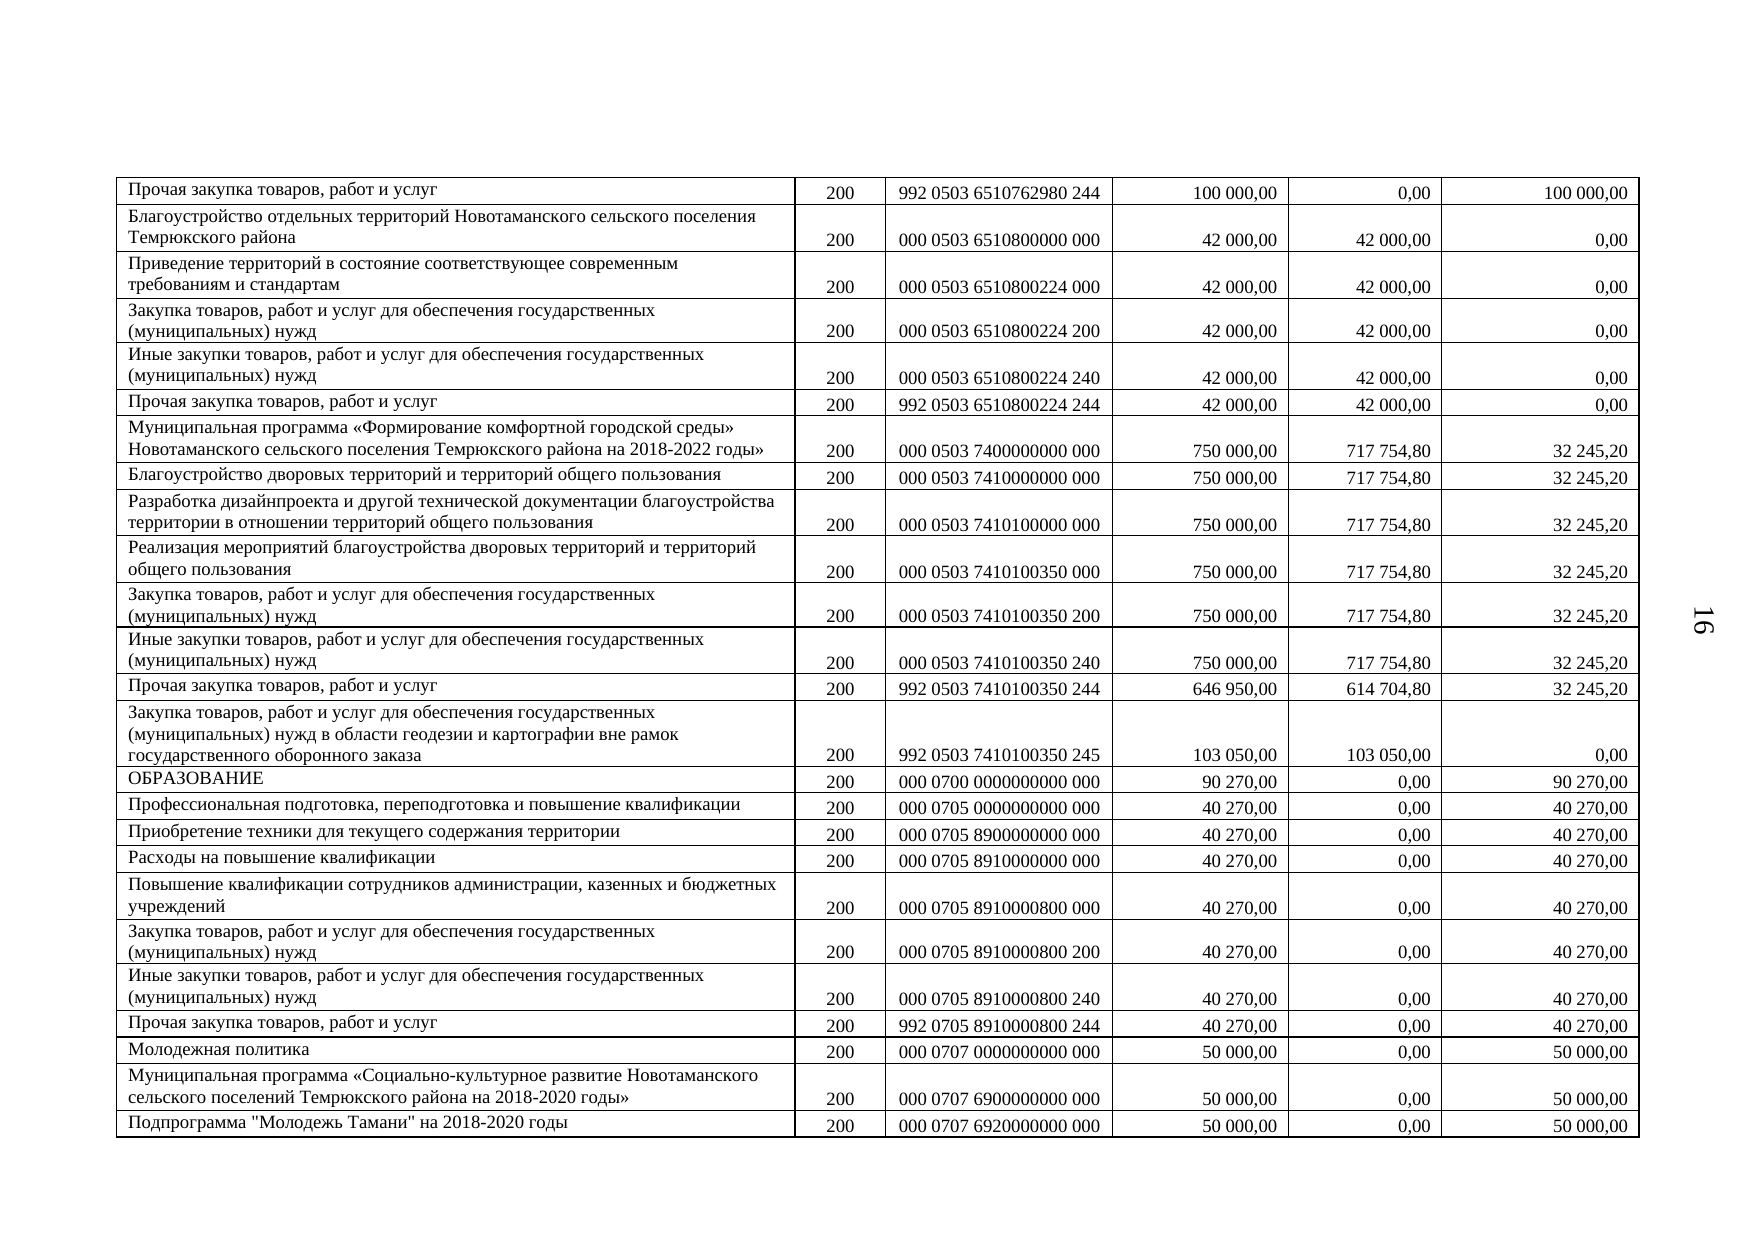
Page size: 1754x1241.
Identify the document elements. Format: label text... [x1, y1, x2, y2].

table_cell 200 [796, 701, 885, 766]
table_cell 0,00 [1289, 178, 1441, 204]
table_cell 000 0707 0000000000 000 [886, 1038, 1112, 1063]
table_cell 42 000,00 [1289, 343, 1441, 388]
table_cell Приведение территорий в состояние соответствующее современным требованиям и стандартам [117, 252, 794, 297]
table_cell 32 245,20 [1442, 416, 1638, 462]
table_cell 103 050,00 [1289, 701, 1441, 766]
table_cell 200 [796, 490, 885, 535]
table_cell Расходы на повышение квалификации [117, 846, 794, 872]
table_cell 32 245,20 [1442, 583, 1638, 626]
table_cell 42 000,00 [1113, 299, 1288, 342]
table_cell Муниципальная программа «Формирование комфортной городской среды» Новотаманского сельского поселения Темрюкского района на 2018-2022 годы» [117, 416, 794, 462]
table_cell 32 245,20 [1442, 536, 1638, 582]
table_cell 32 245,20 [1442, 490, 1638, 535]
table_cell 000 0503 6510800224 240 [886, 343, 1112, 388]
table_cell 200 [796, 1038, 885, 1063]
table_cell 000 0705 8900000000 000 [886, 820, 1112, 845]
table_cell 000 0705 0000000000 000 [886, 793, 1112, 819]
table_cell 50 000,00 [1113, 1111, 1288, 1136]
table_cell 992 0503 7410100350 245 [886, 701, 1112, 766]
table_cell 750 000,00 [1113, 463, 1288, 488]
table_cell 100 000,00 [1442, 178, 1638, 204]
table_cell 200 [796, 767, 885, 792]
table_cell Благоустройство дворовых территорий и территорий общего пользования [117, 463, 794, 488]
table_cell ОБРАЗОВАНИЕ [117, 767, 794, 792]
table_cell 40 270,00 [1442, 846, 1638, 872]
table_cell 0,00 [1289, 820, 1441, 845]
table_cell 717 754,80 [1289, 628, 1441, 673]
table_cell 200 [796, 1011, 885, 1036]
table_cell 0,00 [1289, 793, 1441, 819]
table_cell 000 0503 6510800224 200 [886, 299, 1112, 342]
table_cell 0,00 [1442, 390, 1638, 415]
table_cell Приобретение техники для текущего содержания территории [117, 820, 794, 845]
table_cell 0,00 [1289, 846, 1441, 872]
table_cell 000 0503 7410000000 000 [886, 463, 1112, 488]
table_cell 200 [796, 463, 885, 488]
table_cell 750 000,00 [1113, 416, 1288, 462]
table_cell 42 000,00 [1113, 205, 1288, 251]
table_cell 0,00 [1442, 205, 1638, 251]
table_cell 40 270,00 [1442, 1011, 1638, 1036]
table_cell 717 754,80 [1289, 536, 1441, 582]
table_cell 750 000,00 [1113, 583, 1288, 626]
table_cell 000 0705 8910000000 000 [886, 846, 1112, 872]
table_cell 200 [796, 178, 885, 204]
table_cell 0,00 [1289, 964, 1441, 1010]
table_cell 000 0705 8910000800 200 [886, 920, 1112, 963]
table_cell 40 270,00 [1113, 1011, 1288, 1036]
table_cell 40 270,00 [1442, 920, 1638, 963]
table_cell 000 0700 0000000000 000 [886, 767, 1112, 792]
table_cell 50 000,00 [1442, 1064, 1638, 1110]
table_cell 200 [796, 390, 885, 415]
table_cell 200 [796, 416, 885, 462]
table_cell 0,00 [1442, 343, 1638, 388]
table_cell Подпрограмма "Молодежь Тамани" на 2018-2020 годы [117, 1111, 794, 1136]
table_cell 0,00 [1289, 1011, 1441, 1036]
table_cell 000 0503 7410100350 000 [886, 536, 1112, 582]
table_cell Прочая закупка товаров, работ и услуг [117, 1011, 794, 1036]
table_cell 40 270,00 [1113, 846, 1288, 872]
table_cell 000 0707 6900000000 000 [886, 1064, 1112, 1110]
table_cell 0,00 [1289, 1111, 1441, 1136]
table_cell 50 000,00 [1442, 1111, 1638, 1136]
table_cell Прочая закупка товаров, работ и услуг [117, 674, 794, 700]
table_cell 200 [796, 846, 885, 872]
table_cell 200 [796, 299, 885, 342]
table_cell 0,00 [1289, 767, 1441, 792]
table_cell 200 [796, 536, 885, 582]
table_cell 200 [796, 873, 885, 919]
table_cell 0,00 [1289, 873, 1441, 919]
table_cell 717 754,80 [1289, 416, 1441, 462]
table_cell 0,00 [1289, 1064, 1441, 1110]
table_cell 200 [796, 343, 885, 388]
table_cell 000 0707 6920000000 000 [886, 1111, 1112, 1136]
table_cell Муниципальная программа «Социально-культурное развитие Новотаманского сельского поселений Темрюкского района на 2018-2020 годы» [117, 1064, 794, 1110]
table_cell 40 270,00 [1113, 873, 1288, 919]
table_cell 200 [796, 820, 885, 845]
table_cell 50 000,00 [1113, 1038, 1288, 1063]
table_cell Реализация мероприятий благоустройства дворовых территорий и территорий общего пользования [117, 536, 794, 582]
table_cell 100 000,00 [1113, 178, 1288, 204]
table_cell Закупка товаров, работ и услуг для обеспечения государственных (муниципальных) нужд в области геодезии и картографии вне рамок государственного оборонного заказа [117, 701, 794, 766]
table_cell 40 270,00 [1113, 820, 1288, 845]
table_cell 40 270,00 [1442, 873, 1638, 919]
table_cell 000 0503 7410100350 240 [886, 628, 1112, 673]
table_cell 200 [796, 1111, 885, 1136]
table_cell 42 000,00 [1289, 390, 1441, 415]
table_cell 42 000,00 [1113, 390, 1288, 415]
table_cell Прочая закупка товаров, работ и услуг [117, 390, 794, 415]
table_cell 40 270,00 [1442, 820, 1638, 845]
table_cell 32 245,20 [1442, 628, 1638, 673]
table_cell 646 950,00 [1113, 674, 1288, 700]
table_cell 40 270,00 [1113, 964, 1288, 1010]
table_cell 717 754,80 [1289, 463, 1441, 488]
table_cell 992 0705 8910000800 244 [886, 1011, 1112, 1036]
table_cell 42 000,00 [1113, 252, 1288, 297]
table_cell 000 0503 7410100000 000 [886, 490, 1112, 535]
table_cell 750 000,00 [1113, 490, 1288, 535]
table_cell 42 000,00 [1289, 252, 1441, 297]
table_cell Закупка товаров, работ и услуг для обеспечения государственных (муниципальных) нужд [117, 920, 794, 963]
table_cell 32 245,20 [1442, 463, 1638, 488]
table_cell 0,00 [1289, 920, 1441, 963]
table_cell 717 754,80 [1289, 490, 1441, 535]
table_cell 200 [796, 674, 885, 700]
table_cell 50 000,00 [1113, 1064, 1288, 1110]
table_cell 32 245,20 [1442, 674, 1638, 700]
table_cell 200 [796, 920, 885, 963]
table_cell 614 704,80 [1289, 674, 1441, 700]
table_cell 0,00 [1442, 701, 1638, 766]
table_cell 750 000,00 [1113, 628, 1288, 673]
table_cell 200 [796, 205, 885, 251]
table_cell 000 0705 8910000800 240 [886, 964, 1112, 1010]
table_cell Закупка товаров, работ и услуг для обеспечения государственных (муниципальных) нужд [117, 299, 794, 342]
table_cell 200 [796, 252, 885, 297]
table_cell Повышение квалификации сотрудников администрации, казенных и бюджетных учреждений [117, 873, 794, 919]
table_cell 992 0503 6510762980 244 [886, 178, 1112, 204]
table_cell 42 000,00 [1289, 205, 1441, 251]
table_cell 103 050,00 [1113, 701, 1288, 766]
table_cell 0,00 [1442, 299, 1638, 342]
table_cell 90 270,00 [1442, 767, 1638, 792]
table_cell 40 270,00 [1442, 793, 1638, 819]
table_cell Прочая закупка товаров, работ и услуг [117, 178, 794, 204]
table_cell 42 000,00 [1289, 299, 1441, 342]
table_cell Иные закупки товаров, работ и услуг для обеспечения государственных (муниципальных) нужд [117, 964, 794, 1010]
table_cell 200 [796, 628, 885, 673]
table_cell 992 0503 6510800224 244 [886, 390, 1112, 415]
table_cell 50 000,00 [1442, 1038, 1638, 1063]
table_cell Иные закупки товаров, работ и услуг для обеспечения государственных (муниципальных) нужд [117, 628, 794, 673]
table_cell 000 0503 6510800224 000 [886, 252, 1112, 297]
table_cell 200 [796, 583, 885, 626]
table_cell Благоустройство отдельных территорий Новотаманского сельского поселения Темрюкского района [117, 205, 794, 251]
table_cell 200 [796, 964, 885, 1010]
table_cell Закупка товаров, работ и услуг для обеспечения государственных (муниципальных) нужд [117, 583, 794, 626]
table_cell Молодежная политика [117, 1038, 794, 1063]
table_cell 40 270,00 [1113, 920, 1288, 963]
table_cell Разработка дизайнпроекта и другой технической документации благоустройства территории в отношении территорий общего пользования [117, 490, 794, 535]
table_cell 717 754,80 [1289, 583, 1441, 626]
table_cell 000 0503 7410100350 200 [886, 583, 1112, 626]
table_cell 0,00 [1289, 1038, 1441, 1063]
table_cell 000 0503 7400000000 000 [886, 416, 1112, 462]
table_cell 200 [796, 793, 885, 819]
table_cell 992 0503 7410100350 244 [886, 674, 1112, 700]
table_cell 750 000,00 [1113, 536, 1288, 582]
table_cell 200 [796, 1064, 885, 1110]
table_cell 90 270,00 [1113, 767, 1288, 792]
table_cell Иные закупки товаров, работ и услуг для обеспечения государственных (муниципальных) нужд [117, 343, 794, 388]
table_cell 0,00 [1442, 252, 1638, 297]
table_cell Профессиональная подготовка, переподготовка и повышение квалификации [117, 793, 794, 819]
table_cell 40 270,00 [1113, 793, 1288, 819]
table_cell 42 000,00 [1113, 343, 1288, 388]
table_cell 000 0705 8910000800 000 [886, 873, 1112, 919]
table_cell 000 0503 6510800000 000 [886, 205, 1112, 251]
table_cell 40 270,00 [1442, 964, 1638, 1010]
